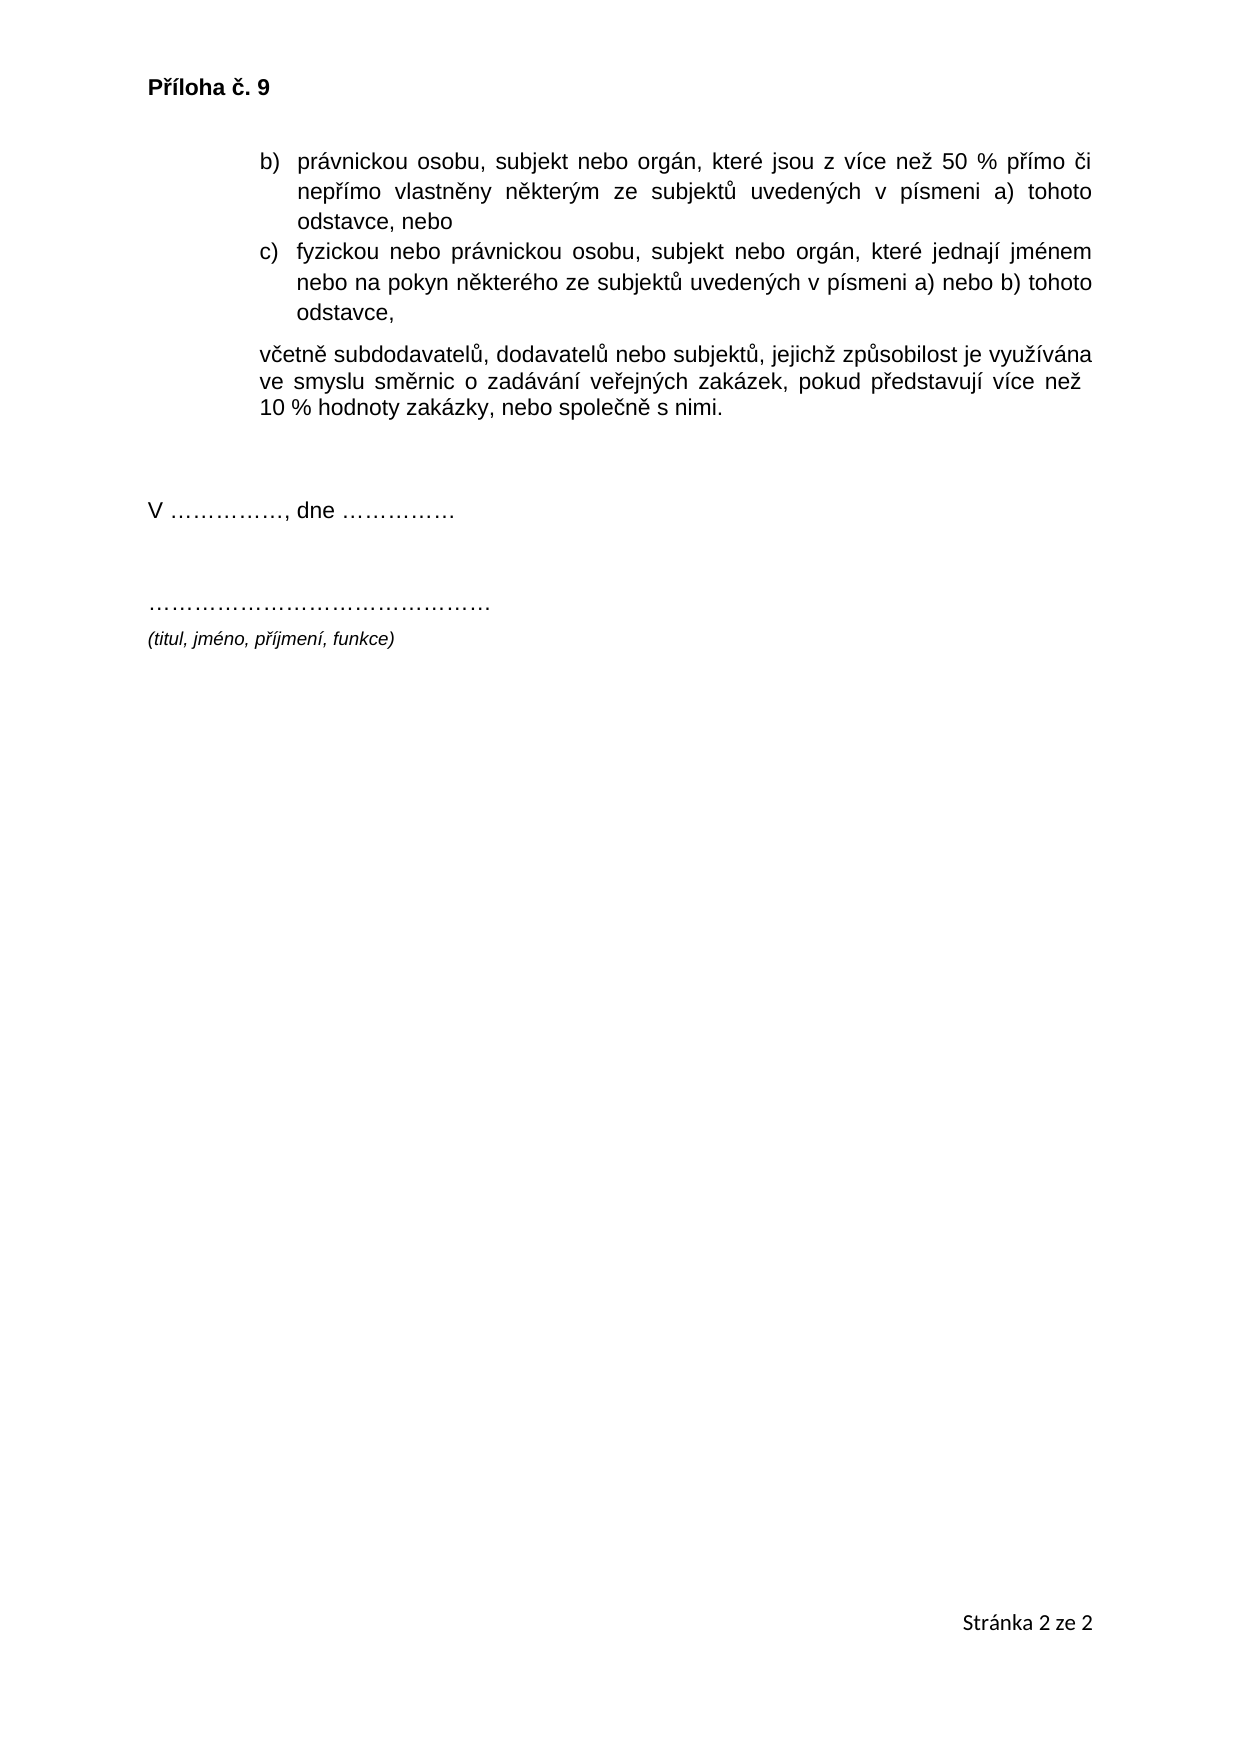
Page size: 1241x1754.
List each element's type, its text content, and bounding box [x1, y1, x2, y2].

list fyzickou nebo právnickou osobu, subjekt nebo orgán, které jednají jménem nebo na pokyn některého ze subjektů uvedených v písmeni a) nebo b) tohoto odstavce, [259, 238, 1093, 325]
text V ……………, dne …………… [148, 497, 1093, 523]
text (titul, jméno, příjmení, funkce) [148, 627, 1093, 649]
text včetně subdodavatelů, dodavatelů nebo subjektů, jejichž způsobilost je využívána ve smyslu směrnic o zadávání veřejných zakázek, pokud představují více než 10 % hodnoty zakázky, nebo společně s nimi. [259, 341, 1093, 421]
list právnickou osobu, subjekt nebo orgán, které jsou z více než 50 % přímo či nepřímo vlastněny některým ze subjektů uvedených v písmeni a) tohoto odstavce, nebo [259, 148, 1093, 234]
text ……………………………………… [148, 588, 1093, 615]
